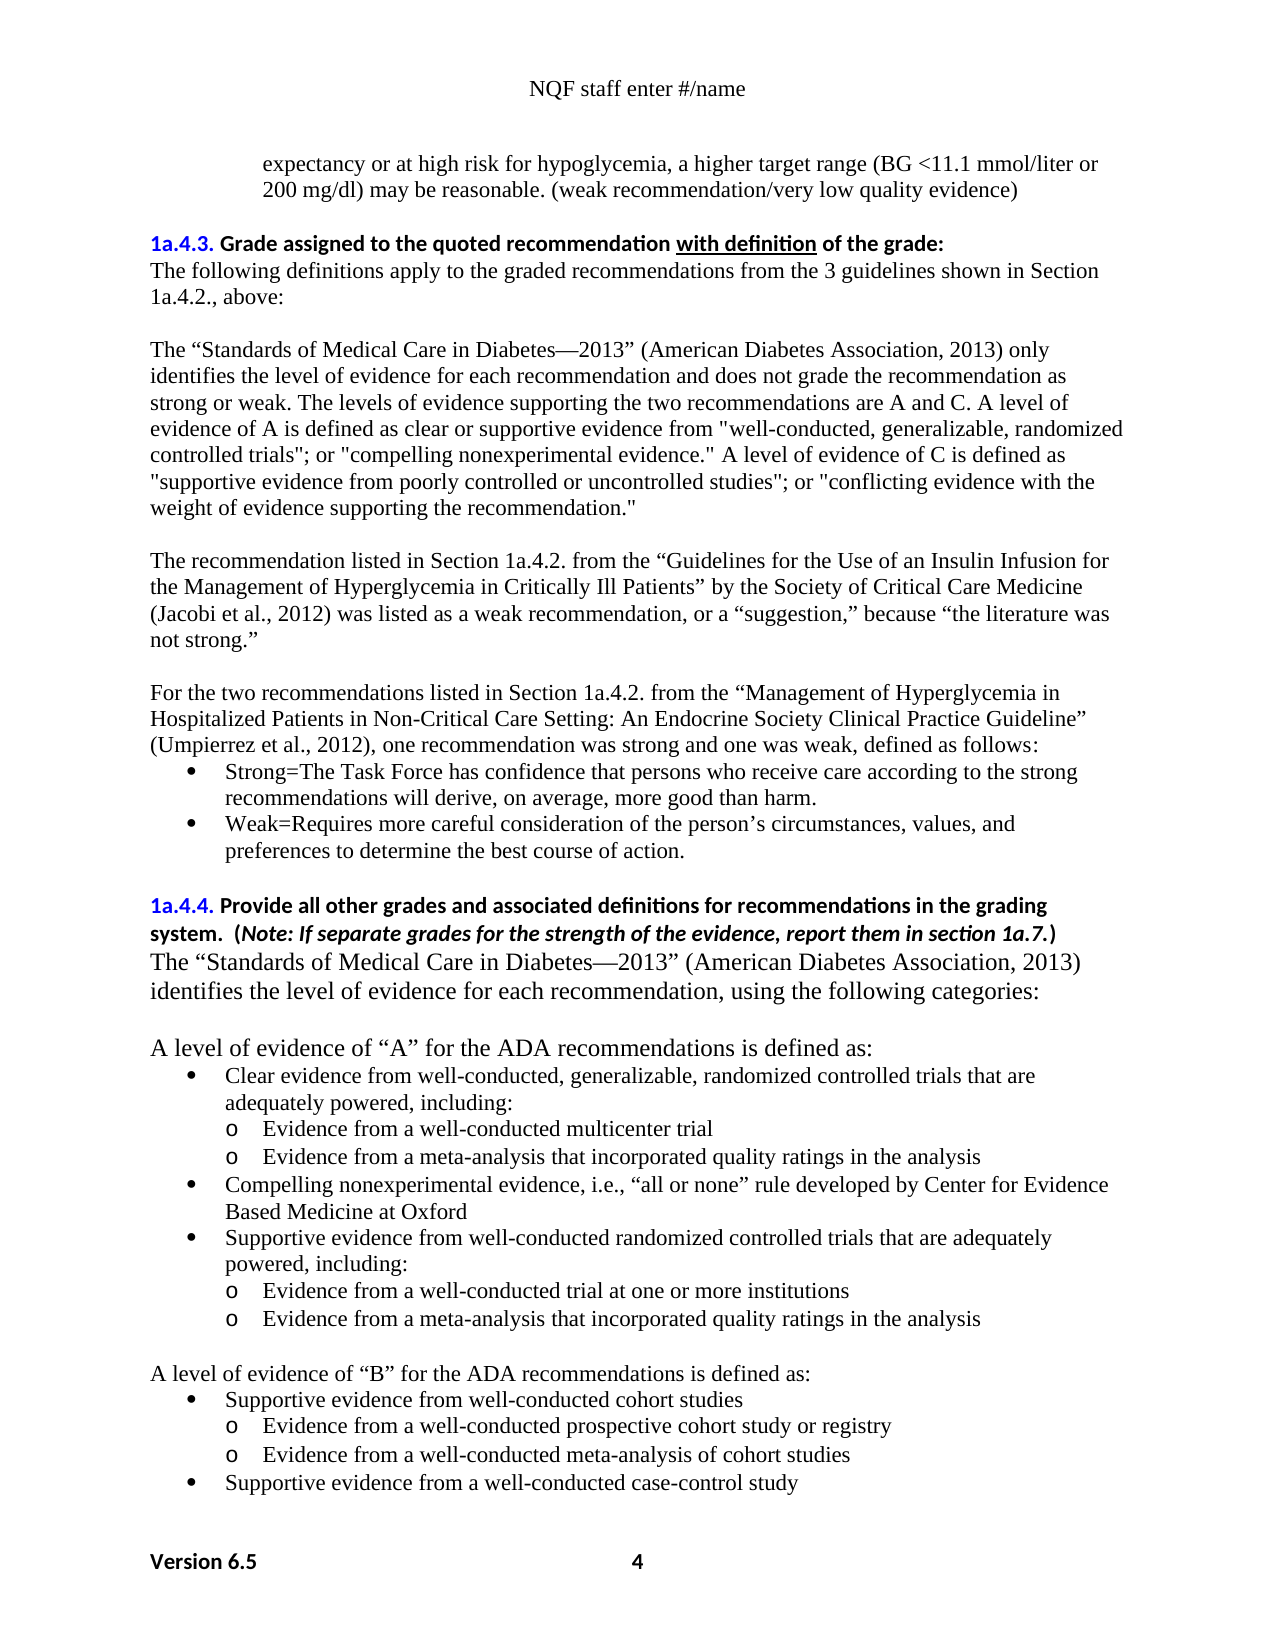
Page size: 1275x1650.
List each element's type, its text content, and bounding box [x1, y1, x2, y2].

text 1a.4.4. Provide all other grades and associated definitions for recommendations in the grading system. (Note: If separate grades for the strength of the evidence, report them in section 1a.7.) [150, 891, 1125, 947]
text 1a.4.3. Grade assigned to the quoted recommendation with definition of the grade: [150, 229, 1125, 257]
list Evidence from a well-conducted meta-analysis of cohort studies [225, 1441, 1125, 1469]
list Evidence from a meta-analysis that incorporated quality ratings in the analysis [225, 1143, 1125, 1171]
list Evidence from a meta-analysis that incorporated quality ratings in the analysis [225, 1305, 1125, 1333]
text The recommendation listed in Section 1a.4.2. from the “Guidelines for the Use of an Insulin Infusion for the Management of Hyperglycemia in Critically Ill Patients” by the Society of Critical Care Medicine (Jacobi et al., 2012) was listed as a weak recommendation, or a “suggestion,” because “the literature was not strong.” [150, 547, 1125, 652]
text The following definitions apply to the graded recommendations from the 3 guidelines shown in Section 1a.4.2., above: [150, 257, 1125, 310]
list Clear evidence from well-conducted, generalizable, randomized controlled trials that are adequately powered, including: [187, 1062, 1125, 1115]
text The “Standards of Medical Care in Diabetes—2013” (American Diabetes Association, 2013) identifies the level of evidence for each recommendation, using the following categories: [150, 947, 1125, 1005]
list Evidence from a well-conducted prospective cohort study or registry [225, 1412, 1125, 1441]
text The “Standards of Medical Care in Diabetes—2013” (American Diabetes Association, 2013) only identifies the level of evidence for each recommendation and does not grade the recommendation as strong or weak. The levels of evidence supporting the two recommendations are A and C. A level of evidence of A is defined as clear or supportive evidence from "well-conducted, generalizable, randomized controlled trials"; or "compelling nonexperimental evidence." A level of evidence of C is defined as "supportive evidence from poorly controlled or uncontrolled studies"; or "conflicting evidence with the weight of evidence supporting the recommendation." [150, 336, 1125, 521]
list Evidence from a well-conducted trial at one or more institutions [225, 1277, 1125, 1305]
list Weak=Requires more careful consideration of the person’s circumstances, values, and preferences to determine the best course of action. [187, 811, 1125, 863]
list Compelling nonexperimental evidence, i.e., “all or none” rule developed by Center for Evidence Based Medicine at Oxford [187, 1171, 1125, 1224]
list Supportive evidence from a well-conducted case-control study [187, 1469, 1125, 1495]
text A level of evidence of “A” for the ADA recommendations is defined as: [150, 1033, 1125, 1062]
list Evidence from a well-conducted multicenter trial [225, 1115, 1125, 1143]
text For the two recommendations listed in Section 1a.4.2. from the “Management of Hyperglycemia in Hospitalized Patients in Non-Critical Care Setting: An Endocrine Society Clinical Practice Guideline” (Umpierrez et al., 2012), one recommendation was strong and one was weak, defined as follows: [150, 679, 1125, 758]
text A level of evidence of “B” for the ADA recommendations is defined as: [150, 1360, 1125, 1386]
list Supportive evidence from well-conducted randomized controlled trials that are adequately powered, including: [187, 1224, 1125, 1277]
list Strong=The Task Force has confidence that persons who receive care according to the strong recommendations will derive, on average, more good than harm. [187, 758, 1125, 811]
list Supportive evidence from well-conducted cohort studies [187, 1386, 1125, 1412]
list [225, 150, 1125, 203]
